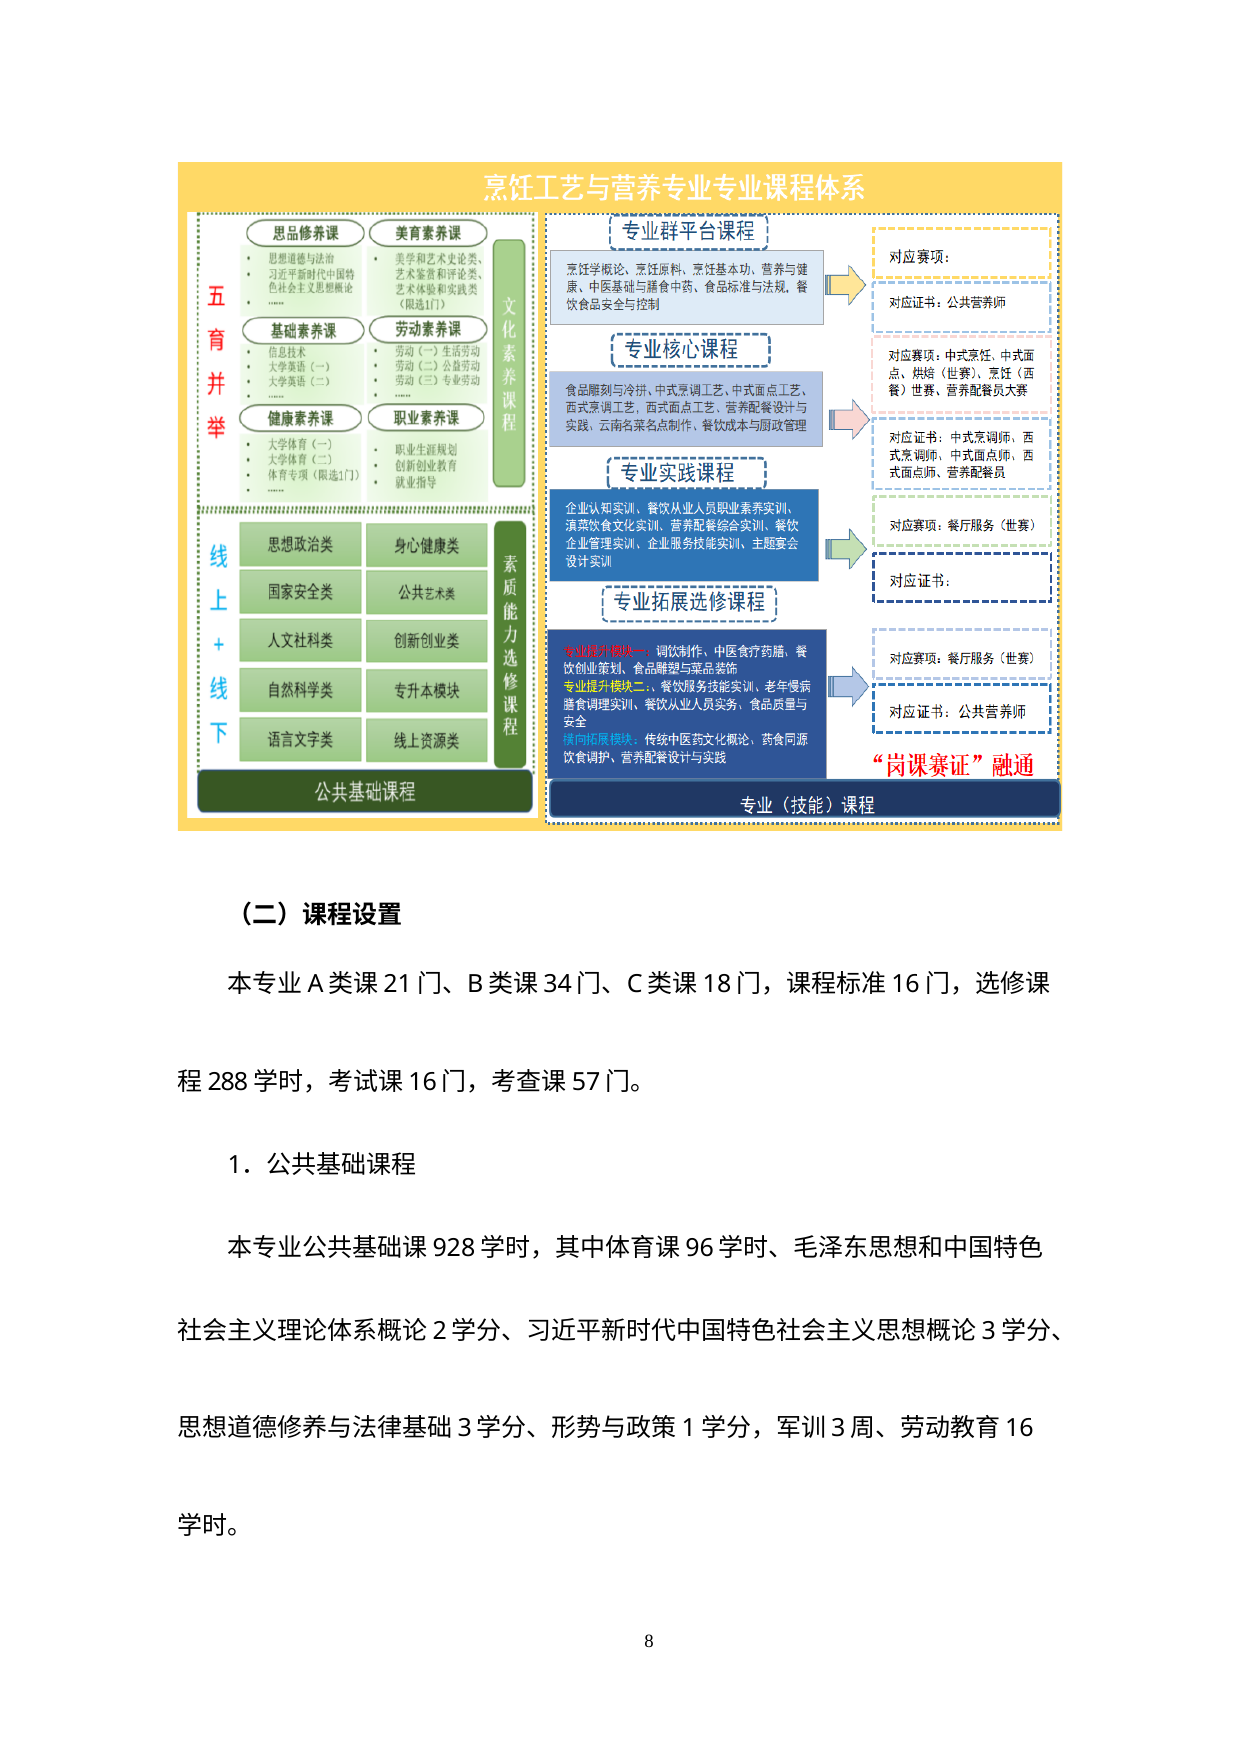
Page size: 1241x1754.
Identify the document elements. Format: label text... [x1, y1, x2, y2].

text 本专业A类课21门、B类课34门、C类课18门，课程标准16门，选修课程288学时，考试课16门，考查课57门。 [177, 949, 1063, 1112]
text 社会主义理论体系概论2学分、习近平新时代中国特色社会主义思想概论3学分、思想道德修养与法律基础3学分、形势与政策1学分，军训3周、劳动教育16学时。 [177, 1296, 1063, 1556]
text 1．公共基础课程 [177, 1130, 1063, 1195]
picture [177, 162, 1063, 831]
text 本专业公共基础课928学时，其中体育课96学时、毛泽东思想和中国特色 [177, 1213, 1063, 1278]
text （二）课程设置 [177, 895, 1063, 931]
